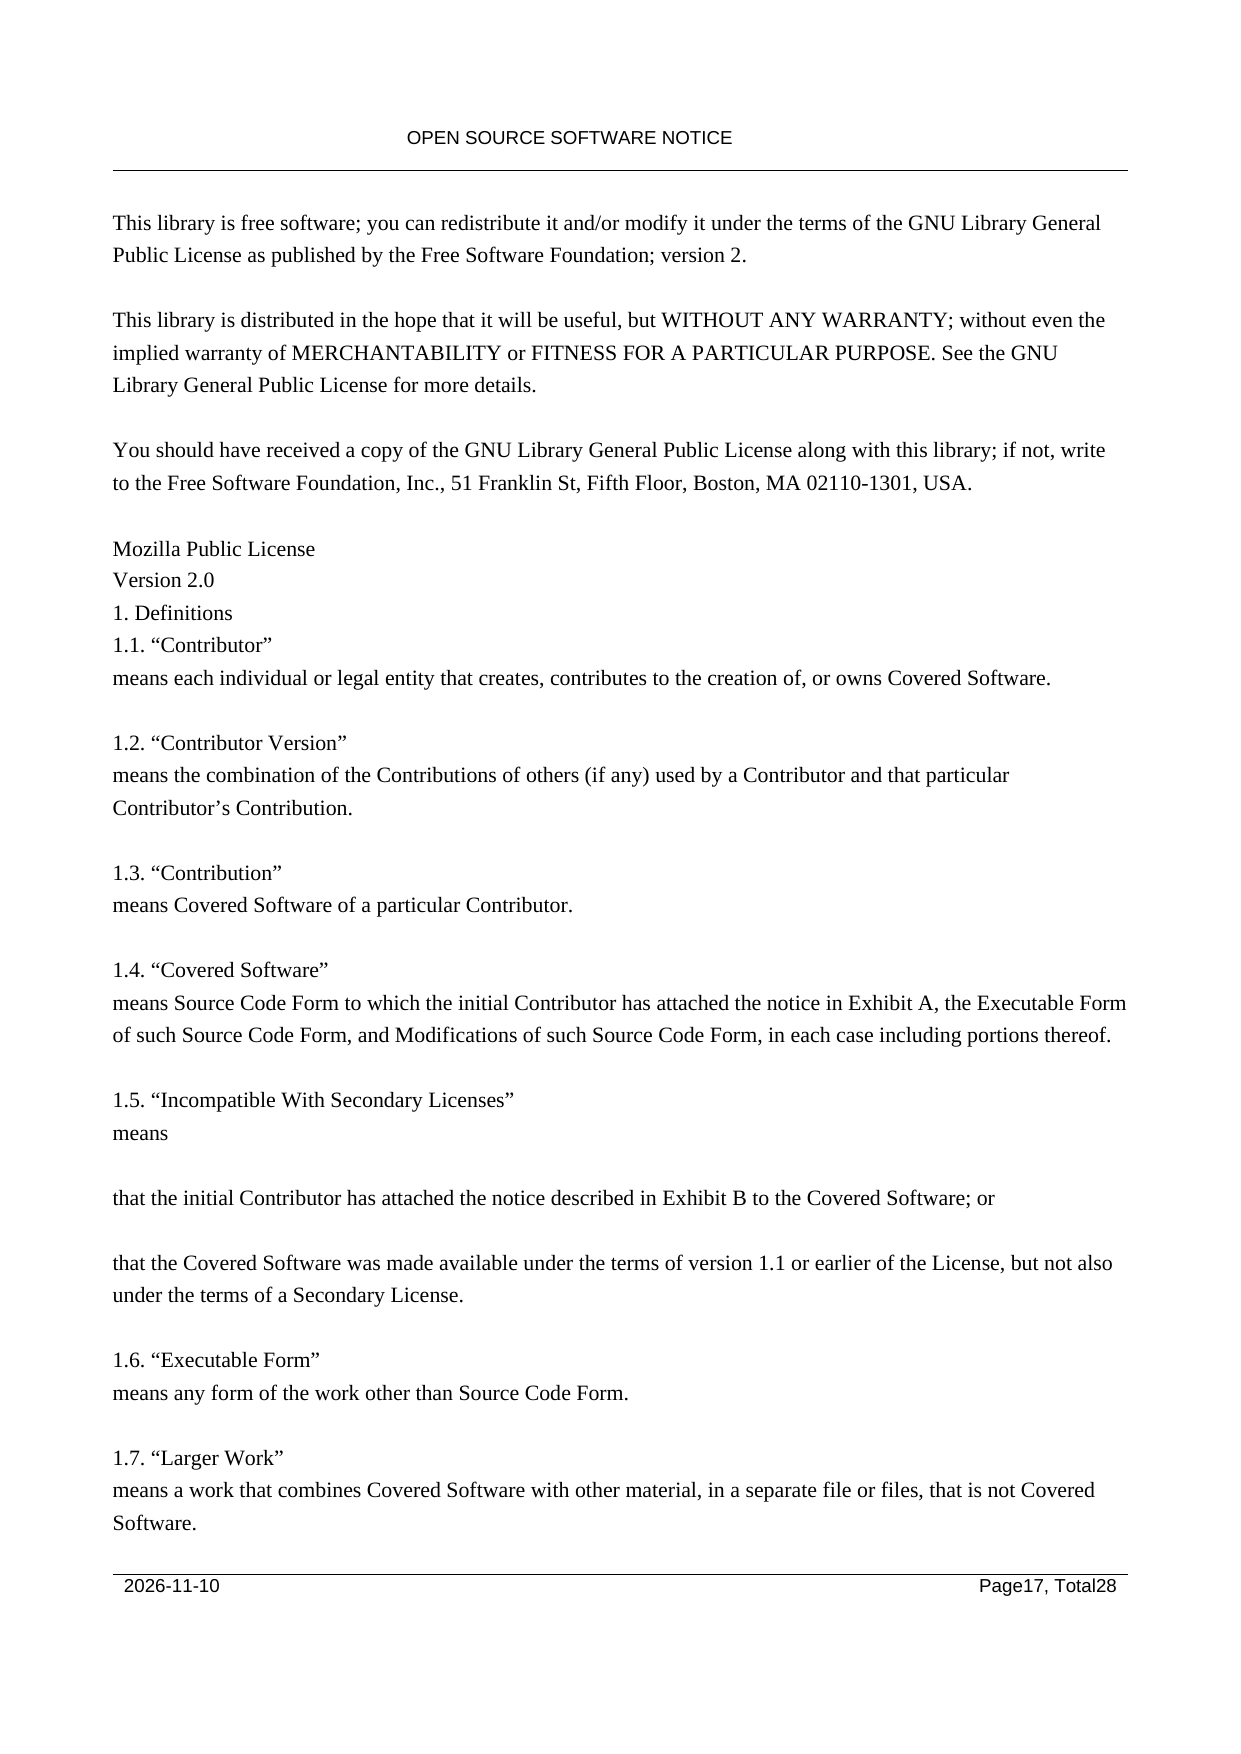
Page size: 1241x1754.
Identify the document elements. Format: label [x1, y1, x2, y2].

text [112, 206, 1128, 1539]
